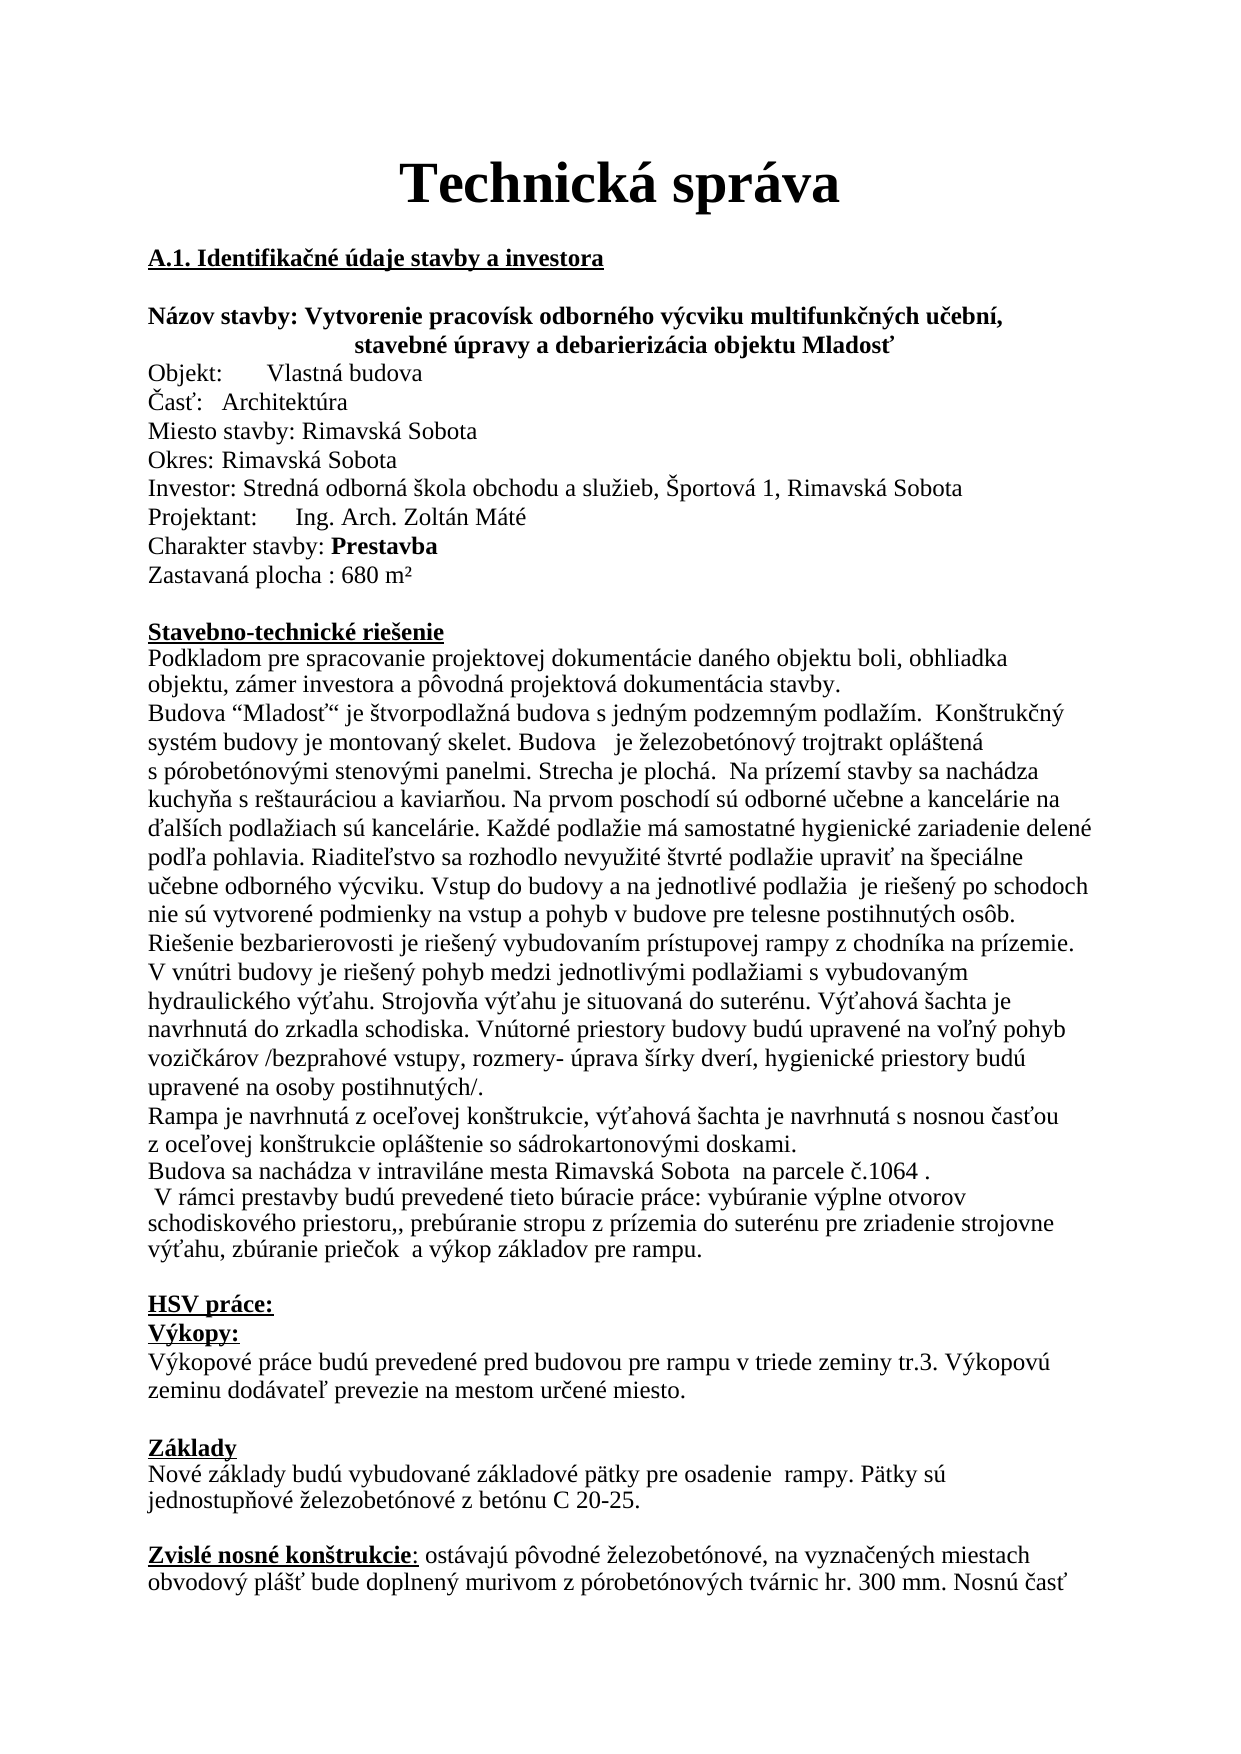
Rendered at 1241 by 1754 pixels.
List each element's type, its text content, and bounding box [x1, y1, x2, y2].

text Nové základy budú vybudované základové pätky pre osadenie rampy. Pätky sú jednostupňové železobetónové z betónu C 20-25. [148, 1462, 1093, 1514]
text Miesto stavby: Rimavská Sobota [148, 416, 1093, 445]
text Rampa je navrhnutá z oceľovej konštrukcie, výťahová šachta je navrhnutá s nosnou časťou z oceľovej konštrukcie opláštenie so sádrokartonovými doskami. [148, 1101, 1093, 1158]
text Stavebno-technické riešenie [148, 617, 1093, 646]
text Budova “Mladosť“ je štvorpodlažná budova s jedným podzemným podlažím. Konštrukčný systém budovy je montovaný skelet. Budova je železobetónový trojtrakt opláštená s pórobetónovými stenovými panelmi. Strecha je plochá. Na prízemí stavby sa nachádza kuchyňa s reštauráciou a kaviarňou. Na prvom poschodí sú odborné učebne a kancelárie na ďalších podlažiach sú kancelárie. Každé podlažie má samostatné hygienické zariadenie delené podľa pohlavia. Riaditeľstvo sa rozhodlo nevyužité štvrté podlažie upraviť na špeciálne učebne odborného výcviku. Vstup do budovy a na jednotlivé podlažia je riešený po schodoch nie sú vytvorené podmienky na vstup a pohyb v budove pre telesne postihnutých osôb. Riešenie bezbarierovosti je riešený vybudovaním prístupovej rampy z chodníka na prízemie. V vnútri budovy je riešený pohyb medzi jednotlivými podlažiami s vybudovaným hydraulického výťahu. Strojovňa výťahu je situovaná do suterénu. Výťahová šachta je navrhnutá do zrkadla schodiska. Vnútorné priestory budovy budú upravené na voľný pohyb vozičkárov /bezprahové vstupy, rozmery- úprava šírky dverí, hygienické priestory budú upravené na osoby postihnutých/. [148, 698, 1093, 1101]
text Podkladom pre spracovanie projektovej dokumentácie daného objektu boli, obhliadka objektu, zámer investora a pôvodná projektová dokumentácia stavby. [148, 646, 1093, 698]
text Časť: Architektúra [148, 387, 1093, 416]
text Výkopy: [148, 1318, 1093, 1347]
text Investor: Stredná odborná škola obchodu a služieb, Športová 1, Rimavská Sobota [148, 473, 1093, 502]
text Projektant: Ing. Arch. Zoltán Máté [148, 502, 1093, 531]
text A.1. Identifikačné údaje stavby a investora [148, 243, 1093, 272]
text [148, 1543, 1093, 1595]
text Objekt: Vlastná budova [148, 358, 1093, 387]
text V rámci prestavby budú prevedené tieto búracie práce: vybúranie výplne otvorov schodiskového priestoru,, prebúranie stropu z prízemia do suterénu pre zriadenie strojovne výťahu, zbúranie priečok a výkop základov pre rampu. [148, 1184, 1093, 1263]
text Názov stavby: Vytvorenie pracovísk odborného výcviku multifunkčných učební, stavebné úpravy a debarierizácia objektu Mladosť [148, 301, 1093, 358]
text Základy [148, 1433, 1093, 1462]
text HSV práce: [148, 1292, 1093, 1318]
text Zastavaná plocha : 680 m² [148, 560, 1093, 588]
text Okres: Rimavská Sobota [148, 445, 1093, 473]
text Výkopové práce budú prevedené pred budovou pre rampu v triede zeminy tr.3. Výkopovú zeminu dodávateľ prevezie na mestom určené miesto. [148, 1347, 1093, 1404]
text Technická správa [148, 148, 1093, 215]
text Charakter stavby: Prestavba [148, 531, 1093, 560]
text Budova sa nachádza v intraviláne mesta Rimavská Sobota na parcele č.1064 . [148, 1158, 1093, 1184]
